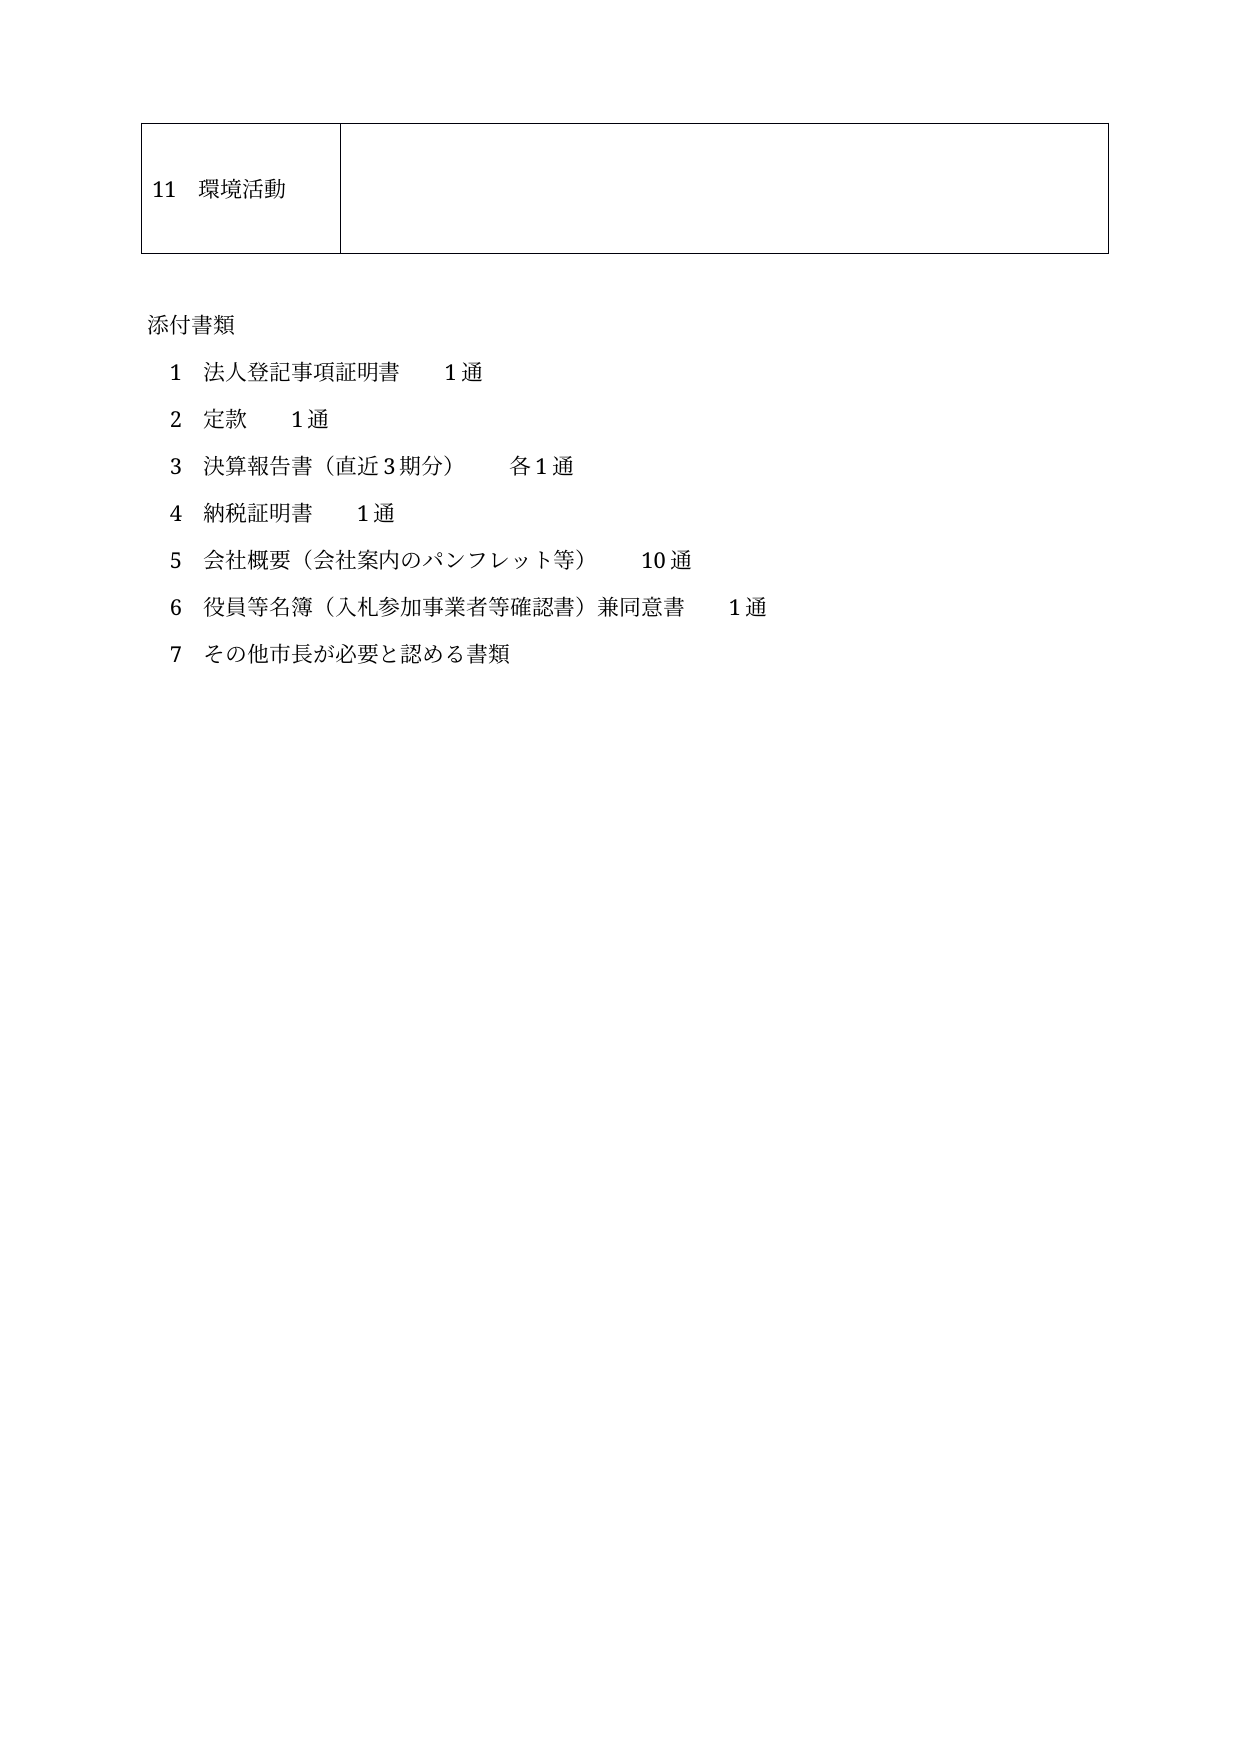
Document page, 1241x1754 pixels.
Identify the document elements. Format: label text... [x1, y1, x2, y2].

text 2 定款 1通 [148, 394, 1092, 441]
text 1 法人登記事項証明書 1通 [148, 347, 1092, 394]
text 3 決算報告書（直近3期分） 各1通 [148, 441, 1092, 488]
table_cell [341, 124, 1108, 252]
text 5 会社概要（会社案内のパンフレット等） 10通 [148, 535, 1092, 582]
text 6 役員等名簿（入札参加事業者等確認書）兼同意書 1通 [148, 582, 1092, 629]
text 7 その他市長が必要と認める書類 [148, 629, 1092, 676]
text 添付書類 [148, 301, 1092, 347]
table_cell 11 環境活動 [142, 124, 340, 252]
text 4 納税証明書 1通 [148, 488, 1092, 535]
